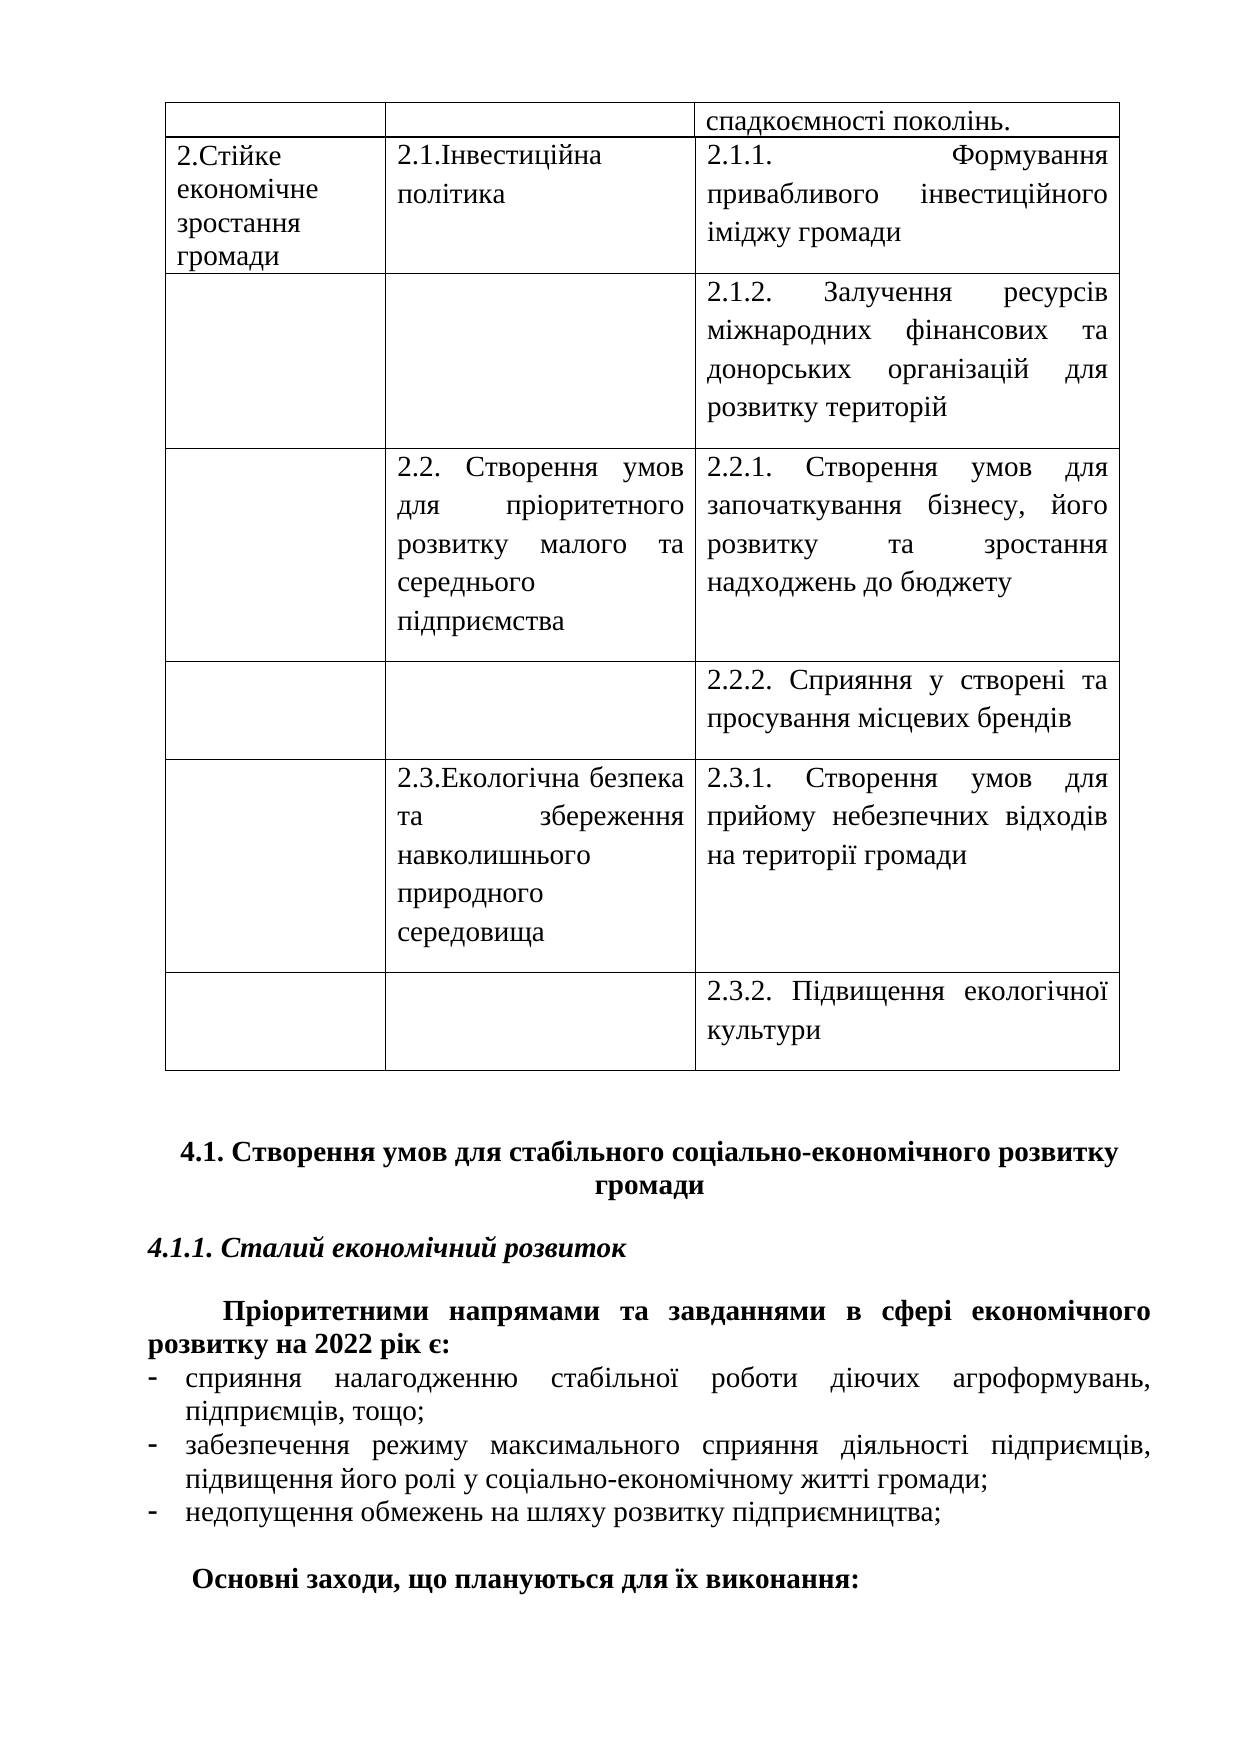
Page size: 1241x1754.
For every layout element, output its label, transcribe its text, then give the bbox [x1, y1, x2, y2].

table_cell 2.2.1. Створення умов для започаткування бізнесу, його розвитку та зростання надходжень до бюджету [696, 449, 1119, 661]
table_cell 2.3.2. Підвищення екологічної культури [696, 973, 1119, 1070]
table_cell 2.2.2. Сприяння у створені та просування місцевих брендів [696, 662, 1119, 759]
table_cell [166, 274, 385, 448]
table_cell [386, 103, 694, 136]
table_cell [166, 760, 385, 972]
table_cell 2.2. Створення умов для пріоритетного розвитку малого та середнього підприємства [386, 449, 695, 661]
table_cell [386, 973, 695, 1070]
text 4.1.1. Сталий економічний розвиток [148, 1230, 1152, 1264]
table_cell [386, 662, 695, 759]
list сприяння налагодженню стабільної роботи діючих агроформувань, підприємців, тощо; [148, 1360, 1152, 1427]
table_cell 2.3.1. Створення умов для прийому небезпечних відходів на території громади [696, 760, 1119, 972]
table_cell 2.Стійке економічне зростання громади [166, 138, 385, 273]
list недопущення обмежень на шляху розвитку підприємництва; [148, 1494, 1152, 1528]
table_cell [166, 973, 385, 1070]
table_cell [386, 274, 695, 448]
text Основні заходи, що плануються для їх виконання: [148, 1561, 1152, 1595]
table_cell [695, 103, 1119, 136]
text Пріоритетними напрямами та завданнями в сфері економічного розвитку на 2022 рік є: [148, 1293, 1152, 1360]
text 4.1. Створення умов для стабільного соціально-економічного розвитку громади [148, 1134, 1152, 1201]
table_cell [166, 662, 385, 759]
list забезпечення режиму максимального сприяння діяльності підприємців, підвищення його ролі у соціально-економічному житті громади; [148, 1427, 1152, 1494]
table_cell 2.1.1. Формування привабливого інвестиційного іміджу громади [696, 138, 1119, 273]
table_cell 2.1.2. Залучення ресурсів міжнародних фінансових та донорських організацій для розвитку територій [696, 274, 1119, 448]
table_cell [166, 449, 385, 661]
table_cell 2.1.Інвестиційна політика [386, 138, 695, 273]
table_cell 2.3.Екологічна безпека та збереження навколишнього природного середовища [386, 760, 695, 972]
